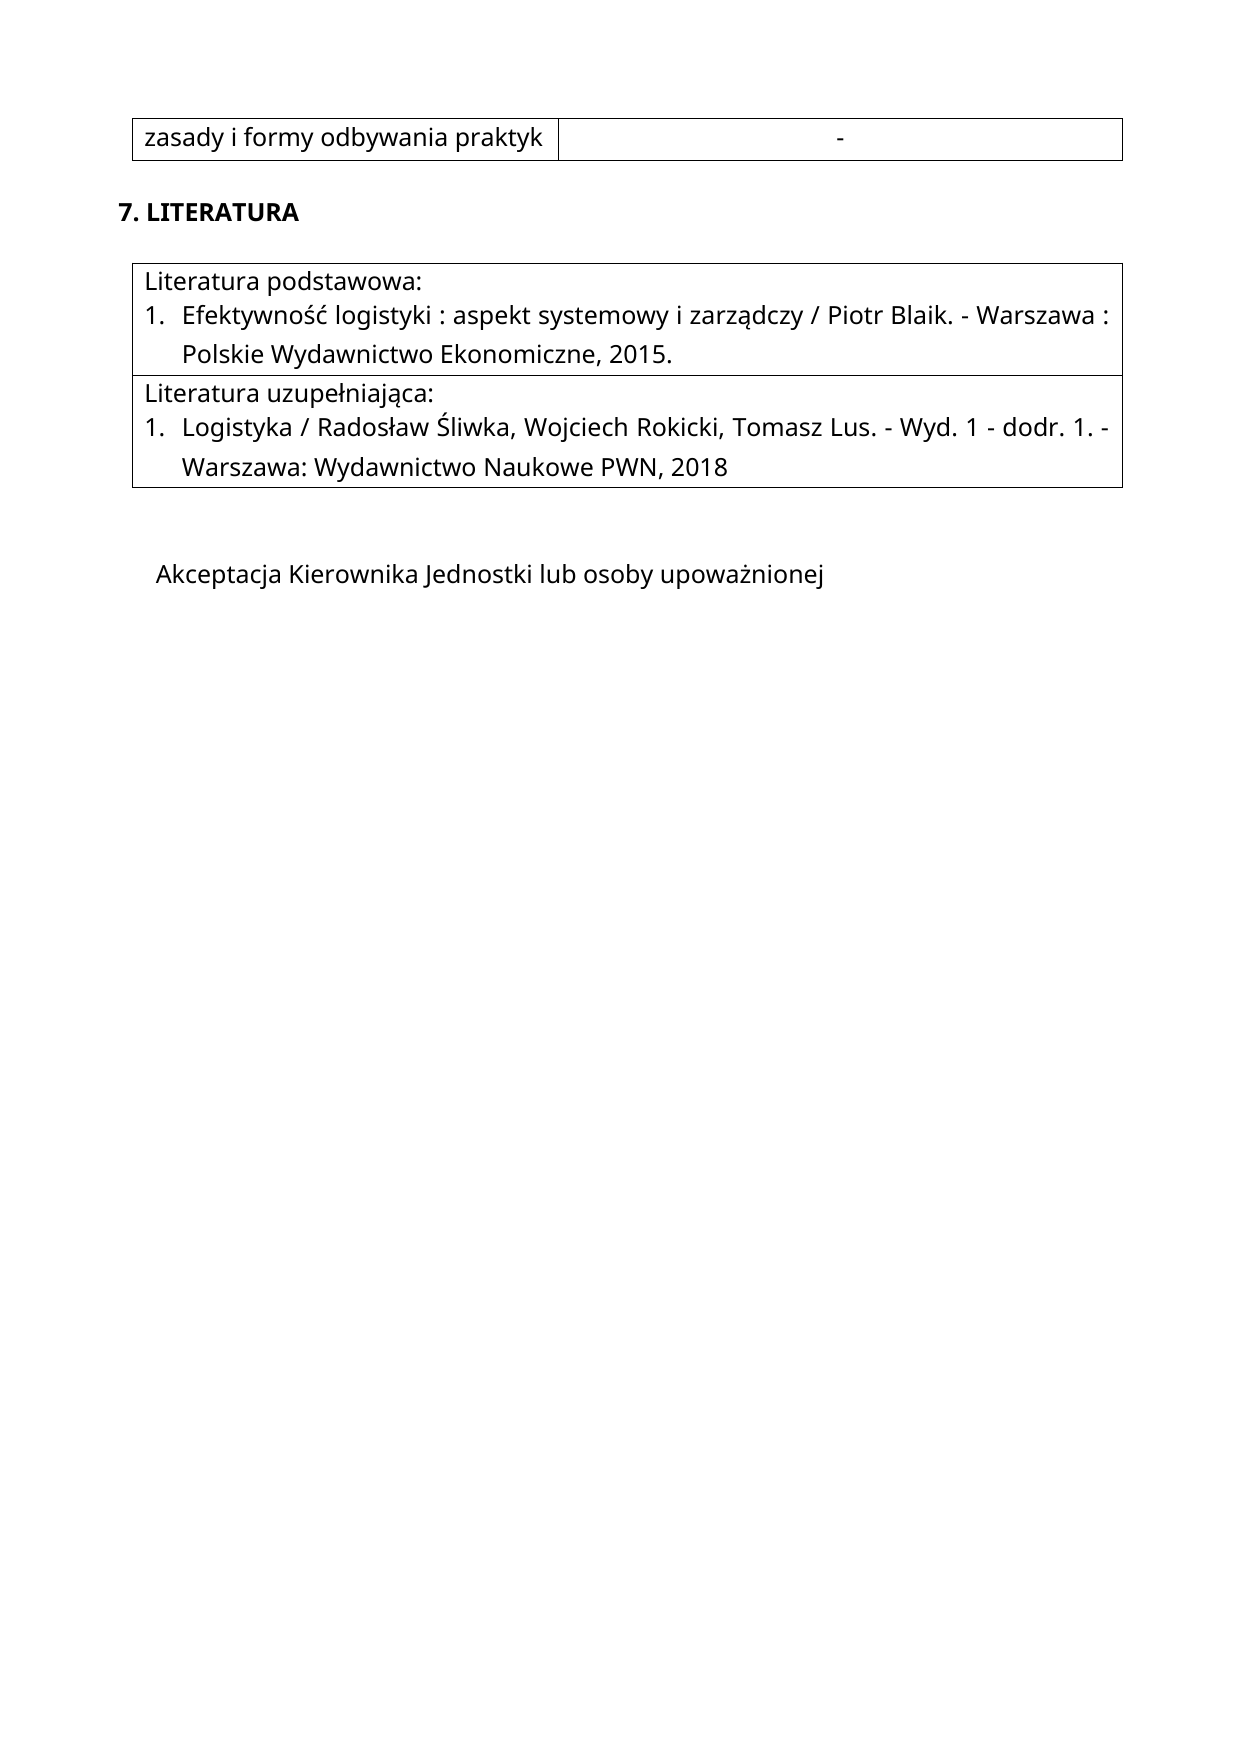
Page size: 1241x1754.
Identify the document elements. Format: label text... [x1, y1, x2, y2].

table_cell zasady i formy odbywania praktyk [133, 119, 558, 159]
table_header Literatura podstawowa: Efektywność logistyki : aspekt systemowy i zarządczy / Piotr Blaik. - Warszawa : Polskie Wydawnictwo Ekonomiczne, 2015. [133, 264, 1122, 375]
text 7. LITERATURA [118, 194, 1122, 229]
table_cell - [559, 119, 1122, 159]
text Akceptacja Kierownika Jednostki lub osoby upoważnionej [156, 556, 1122, 590]
table_cell Literatura uzupełniająca: Logistyka / Radosław Śliwka, Wojciech Rokicki, Tomasz Lus. - Wyd. 1 - dodr. 1. - Warszawa: Wydawnictwo Naukowe PWN, 2018 [133, 376, 1122, 487]
